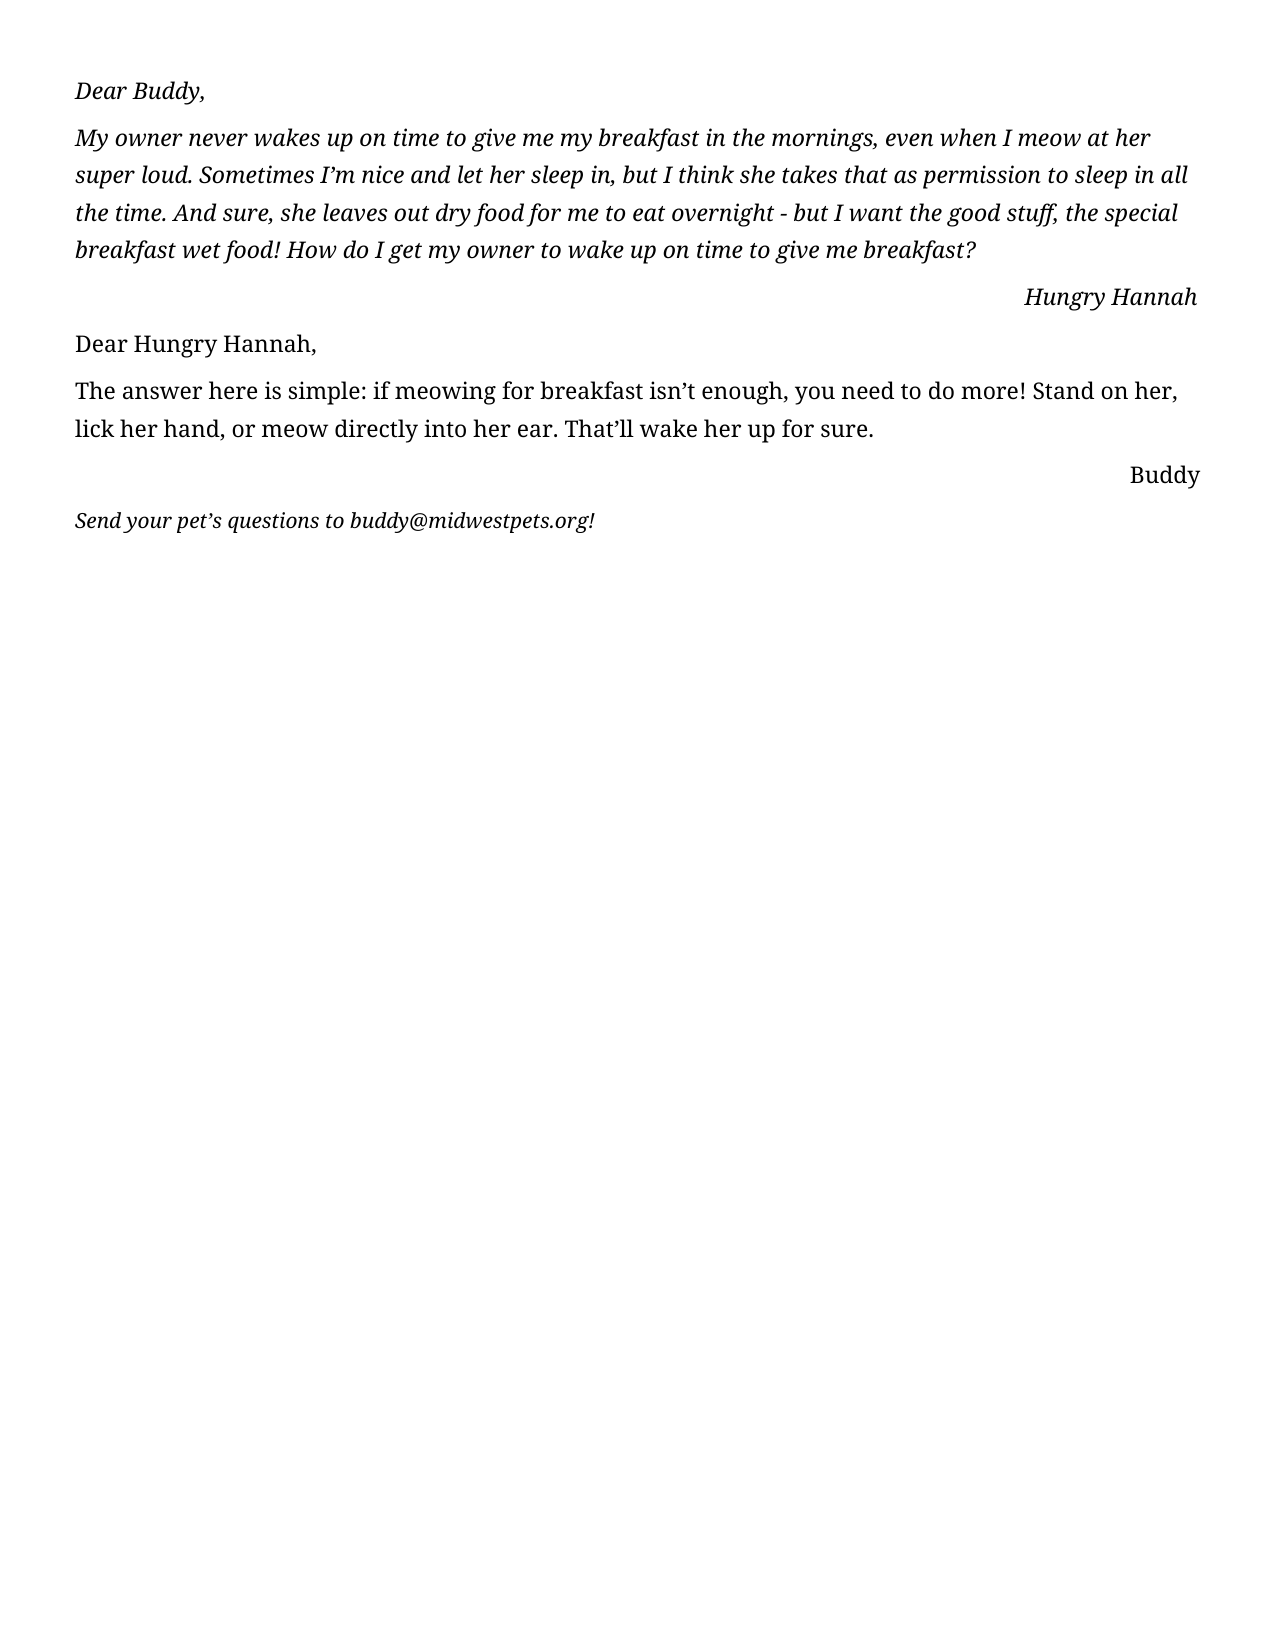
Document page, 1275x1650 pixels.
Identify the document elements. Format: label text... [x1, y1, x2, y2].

text Dear Hungry Hannah, [75, 328, 1200, 359]
text Dear Buddy, [75, 75, 1200, 106]
text The answer here is simple: if meowing for breakfast isn’t enough, you need to do more! Stand on her, lick her hand, or meow directly into her ear. That’ll wake her up for sure. [75, 375, 1200, 444]
text Buddy [75, 459, 1200, 491]
text Hungry Hannah [75, 281, 1200, 312]
text Send your pet’s questions to buddy@midwestpets.org! [75, 506, 1200, 535]
text My owner never wakes up on time to give me my breakfast in the mornings, even when I meow at her super loud. Sometimes I’m nice and let her sleep in, but I think she takes that as permission to sleep in all the time. And sure, she leaves out dry food for me to eat overnight - but I want the good stuff, the special breakfast wet food! How do I get my owner to wake up on time to give me breakfast? [75, 122, 1200, 266]
